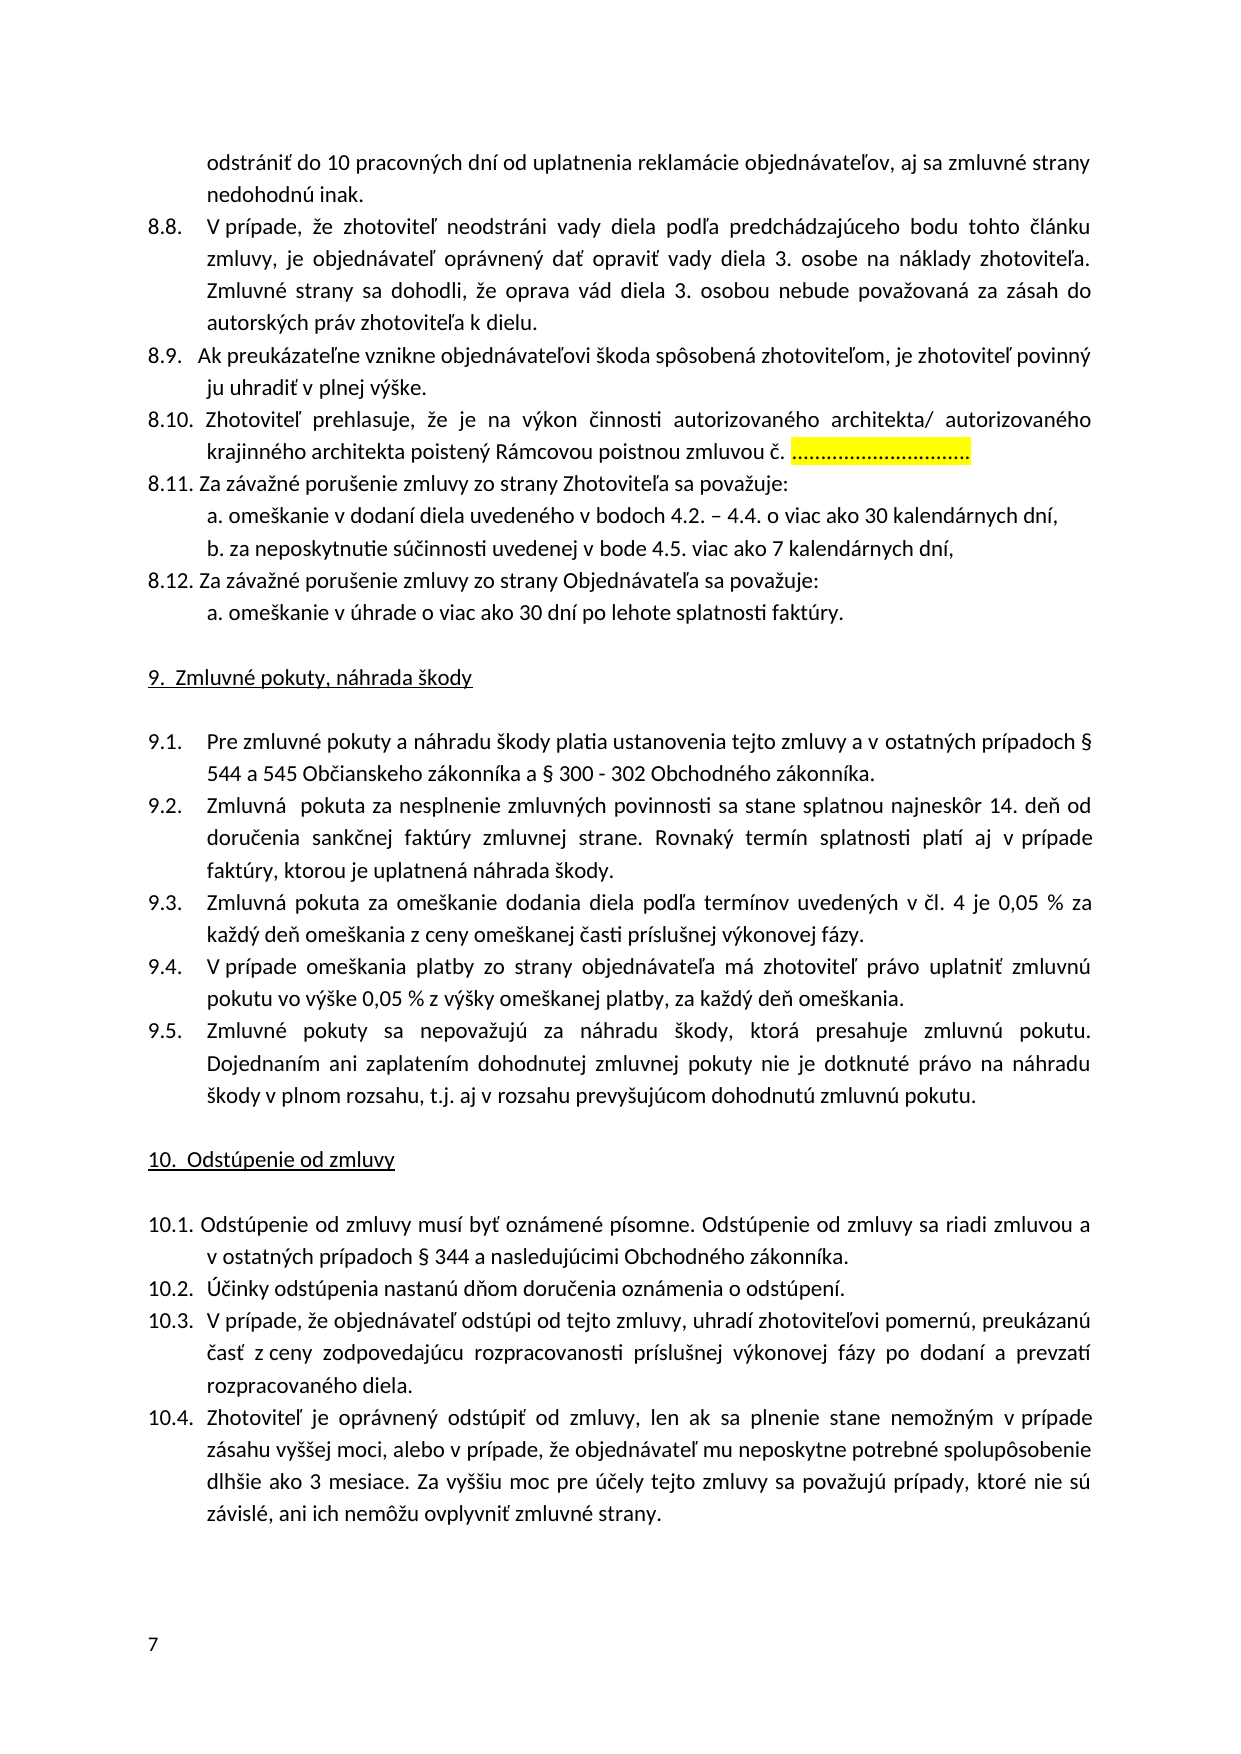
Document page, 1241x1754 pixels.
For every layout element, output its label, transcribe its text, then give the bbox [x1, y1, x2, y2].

text 10. Odstúpenie od zmluvy [148, 1145, 1093, 1173]
text 9. Zmluvné pokuty, náhrada škody [148, 663, 1093, 691]
text 8.12. Za závažné porušenie zmluvy zo strany Objednávateľa sa považuje: [148, 566, 1093, 594]
text 9.1. Pre zmluvné pokuty a náhradu škody platia ustanovenia tejto zmluvy a v ostatných prípadoch § 544 a 545 Občianskeho zákonníka a § 300 - 302 Obchodného zákonníka. [148, 727, 1093, 787]
text 8.11. Za závažné porušenie zmluvy zo strany Zhotoviteľa sa považuje: [148, 469, 1093, 497]
text b. za neposkytnutie súčinnosti uvedenej v bode 4.5. viac ako 7 kalendárnych dní, [148, 534, 1093, 562]
text 8.9. Ak preukázateľne vznikne objednávateľovi škoda spôsobená zhotoviteľom, je zhotoviteľ povinný ju uhradiť v plnej výške. [148, 341, 1093, 401]
text 9.5. Zmluvné pokuty sa nepovažujú za náhradu škody, ktorá presahuje zmluvnú pokutu. Dojednaním ani zaplatením dohodnutej zmluvnej pokuty nie je dotknuté právo na náhradu škody v plnom rozsahu, t.j. aj v rozsahu prevyšujúcom dohodnutú zmluvnú pokutu. [148, 1017, 1093, 1109]
text 10.3. V prípade, že objednávateľ odstúpi od tejto zmluvy, uhradí zhotoviteľovi pomernú, preukázanú časť z ceny zodpovedajúcu rozpracovanosti príslušnej výkonovej fázy po dodaní a prevzatí rozpracovaného diela. [148, 1306, 1093, 1399]
text a. omeškanie v úhrade o viac ako 30 dní po lehote splatnosti faktúry. [148, 598, 1093, 626]
text a. omeškanie v dodaní diela uvedeného v bodoch 4.2. – 4.4. o viac ako 30 kalendárnych dní, [148, 502, 1093, 530]
text 8.8. V prípade, že zhotoviteľ neodstráni vady diela podľa predchádzajúceho bodu tohto článku zmluvy, je objednávateľ oprávnený dať opraviť vady diela 3. osobe na náklady zhotoviteľa. Zmluvné strany sa dohodli, že oprava vád diela 3. osobou nebude považovaná za zásah do autorských práv zhotoviteľa k dielu. [148, 212, 1093, 337]
text 10.1. Odstúpenie od zmluvy musí byť oznámené písomne. Odstúpenie od zmluvy sa riadi zmluvou a v ostatných prípadoch § 344 a nasledujúcimi Obchodného zákonníka. [148, 1210, 1093, 1270]
text 9.2. Zmluvná pokuta za nesplnenie zmluvných povinnosti sa stane splatnou najneskôr 14. deň od doručenia sankčnej faktúry zmluvnej strane. Rovnaký termín splatnosti platí aj v prípade faktúry, ktorou je uplatnená náhrada škody. [148, 791, 1093, 884]
text 8.10. Zhotoviteľ prehlasuje, že je na výkon činnosti autorizovaného architekta/ autorizovaného krajinného architekta poistený Rámcovou poistnou zmluvou č. ............................... [148, 405, 1093, 465]
text 9.4. V prípade omeškania platby zo strany objednávateľa má zhotoviteľ právo uplatniť zmluvnú pokutu vo výške 0,05 % z výšky omeškanej platby, za každý deň omeškania. [148, 952, 1093, 1012]
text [148, 148, 1093, 208]
text 10.2. Účinky odstúpenia nastanú dňom doručenia oznámenia o odstúpení. [148, 1274, 1093, 1302]
text 9.3. Zmluvná pokuta za omeškanie dodania diela podľa termínov uvedených v čl. 4 je 0,05 % za každý deň omeškania z ceny omeškanej časti príslušnej výkonovej fázy. [148, 888, 1093, 948]
text 10.4. Zhotoviteľ je oprávnený odstúpiť od zmluvy, len ak sa plnenie stane nemožným v prípade zásahu vyššej moci, alebo v prípade, že objednávateľ mu neposkytne potrebné spolupôsobenie dlhšie ako 3 mesiace. Za vyššiu moc pre účely tejto zmluvy sa považujú prípady, ktoré nie sú závislé, ani ich nemôžu ovplyvniť zmluvné strany. [148, 1403, 1093, 1527]
